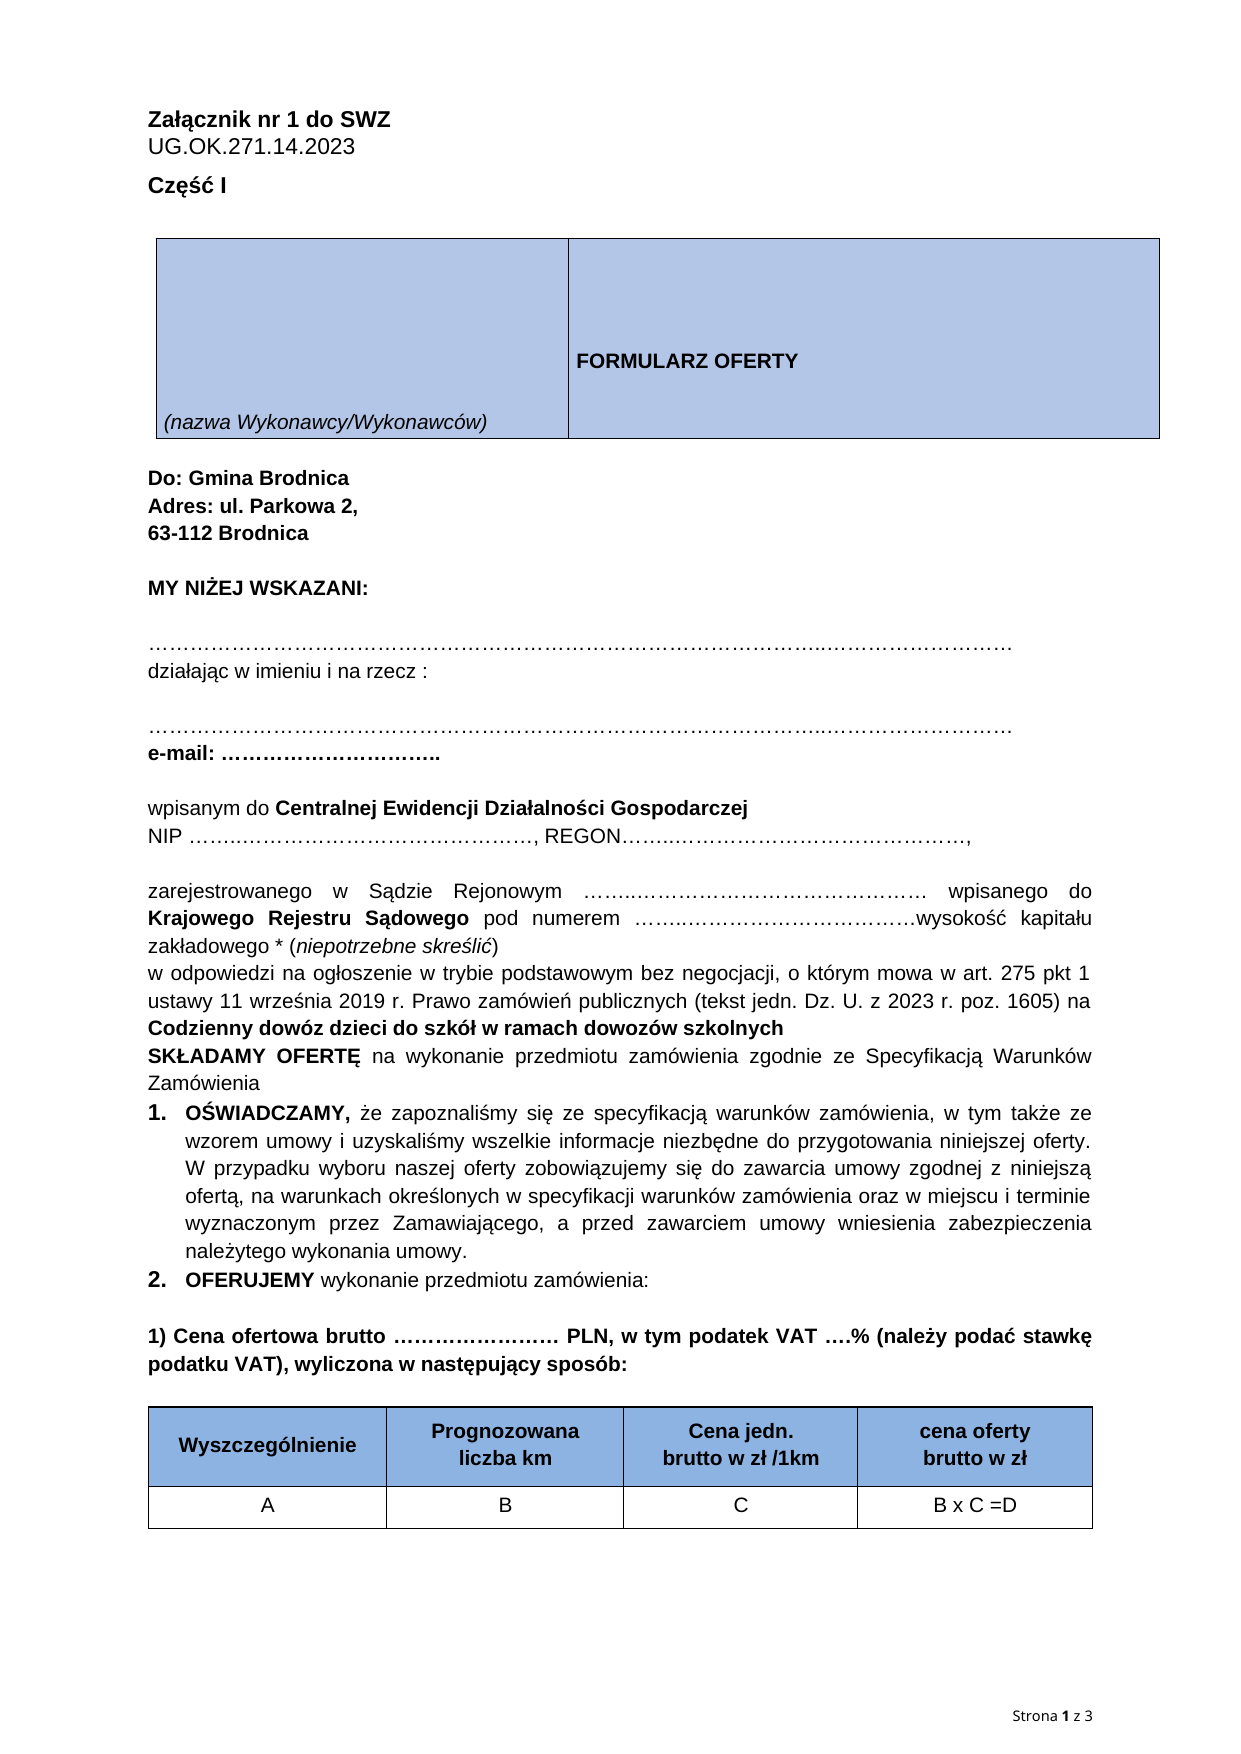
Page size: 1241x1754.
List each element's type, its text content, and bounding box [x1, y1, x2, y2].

text zarejestrowanego w Sądzie Rejonowym ……..…………………………………… wpisanego do Krajowego Rejestru Sądowego pod numerem ……..……………………………wysokość kapitału zakładowego * (niepotrzebne skreślić) [148, 879, 1092, 958]
text e-mail: ………………………….. [148, 741, 1092, 765]
table_header cena oferty brutto w zł [858, 1408, 1092, 1486]
text wpisanym do Centralnej Ewidencji Działalności Gospodarczej [148, 796, 1092, 820]
text w odpowiedzi na ogłoszenie w trybie podstawowym bez negocjacji, o którym mowa w art. 275 pkt 1 ustawy 11 września 2019 r. Prawo zamówień publicznych (tekst jedn. Dz. U. z 2023 r. poz. 1605) na Codzienny dowóz dzieci do szkół w ramach dowozów szkolnych [148, 961, 1092, 1040]
list OFERUJEMY wykonanie przedmiotu zamówienia: [148, 1266, 1092, 1292]
table_cell B [387, 1487, 623, 1528]
text 63-112 Brodnica [148, 521, 1092, 545]
table_header Wyszczególnienie [149, 1408, 386, 1486]
text działając w imieniu i na rzecz : [148, 659, 1092, 683]
table_header Cena jedn. brutto w zł /1km [624, 1408, 857, 1486]
text MY NIŻEJ WSKAZANI: [148, 576, 1092, 600]
text 1) Cena ofertowa brutto …………………… PLN, w tym podatek VAT ….% (należy podać stawkę podatku VAT), wyliczona w następujący sposób: [148, 1324, 1092, 1375]
list OŚWIADCZAMY, że zapoznaliśmy się ze specyfikacją warunków zamówienia, w tym także ze wzorem umowy i uzyskaliśmy wszelkie informacje niezbędne do przygotowania niniejszej oferty. W przypadku wyboru naszej oferty zobowiązujemy się do zawarcia umowy zgodnej z niniejszą ofertą, na warunkach określonych w specyfikacji warunków zamówienia oraz w miejscu i terminie wyznaczonym przez Zamawiającego, a przed zawarciem umowy wniesienia zabezpieczenia należytego wykonania umowy. [148, 1099, 1092, 1263]
table_header (nazwa Wykonawcy/Wykonawców) [157, 239, 568, 438]
text NIP ……..……………………………………, REGON……..……………………………………, [148, 824, 1092, 848]
table_cell C [624, 1487, 857, 1528]
table_header Prognozowana liczba km [387, 1408, 623, 1486]
text ……………………………………………………………………………………..……………………… [148, 631, 1092, 655]
table_cell B x C =D [858, 1487, 1092, 1528]
table_cell A [149, 1487, 386, 1528]
text SKŁADAMY OFERTĘ na wykonanie przedmiotu zamówienia zgodnie ze Specyfikacją Warunków Zamówienia [148, 1044, 1092, 1095]
text ……………………………………………………………………………………..……………………… [148, 714, 1092, 738]
table_header FORMULARZ OFERTY [569, 239, 1159, 438]
text Adres: ul. Parkowa 2, [148, 494, 1092, 518]
text Do: Gmina Brodnica [148, 466, 1092, 490]
